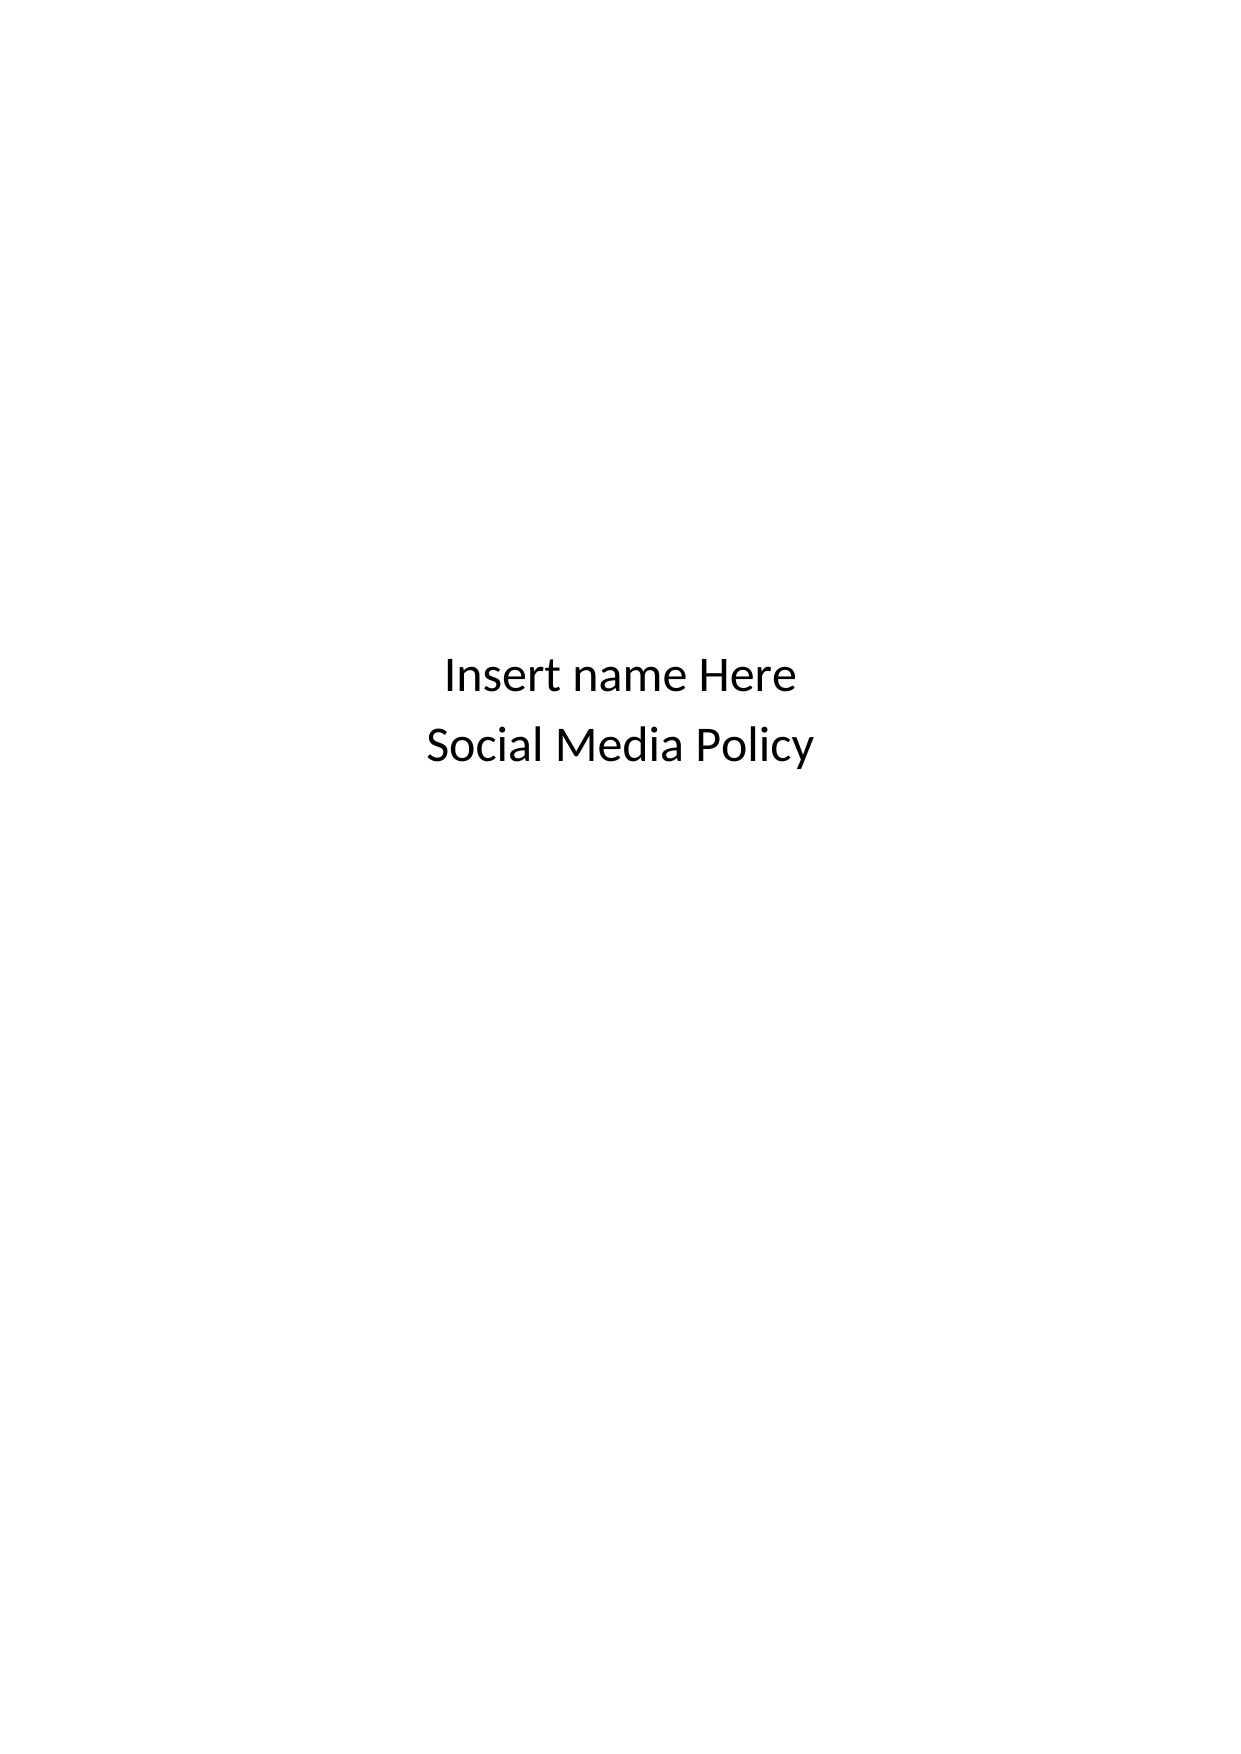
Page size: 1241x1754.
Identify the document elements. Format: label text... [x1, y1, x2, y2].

text Insert name Here Social Media Policy [150, 643, 1090, 774]
